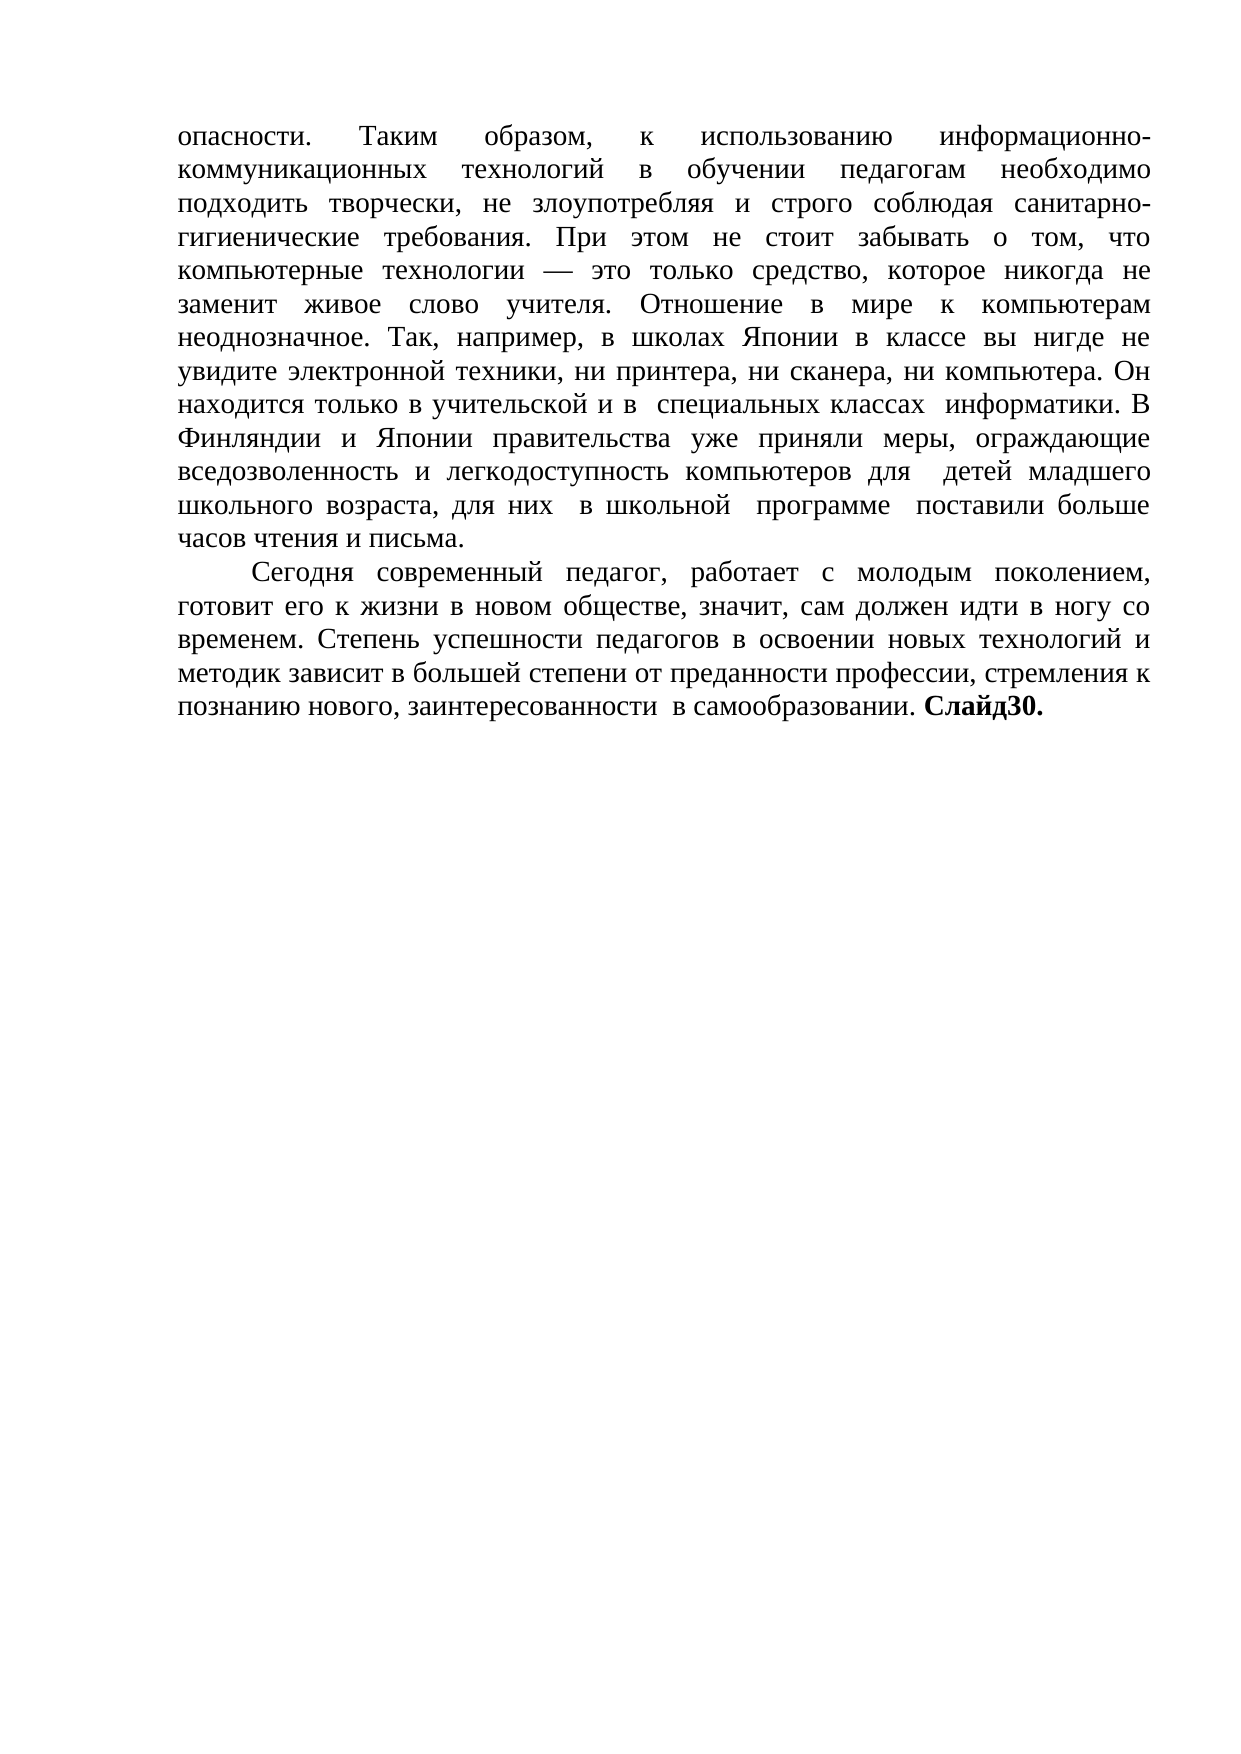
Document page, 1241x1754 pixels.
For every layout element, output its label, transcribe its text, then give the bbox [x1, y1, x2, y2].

text Сегодня современный педагог, работает с молодым поколением, готовит его к жизни в новом обществе, значит, сам должен идти в ногу со временем. Степень успешности педагогов в освоении новых технологий и методик зависит в большей степени от преданности профессии, стремления к познанию нового, заинтересованности в самообразовании. Слайд30. [177, 554, 1152, 722]
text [177, 118, 1152, 554]
